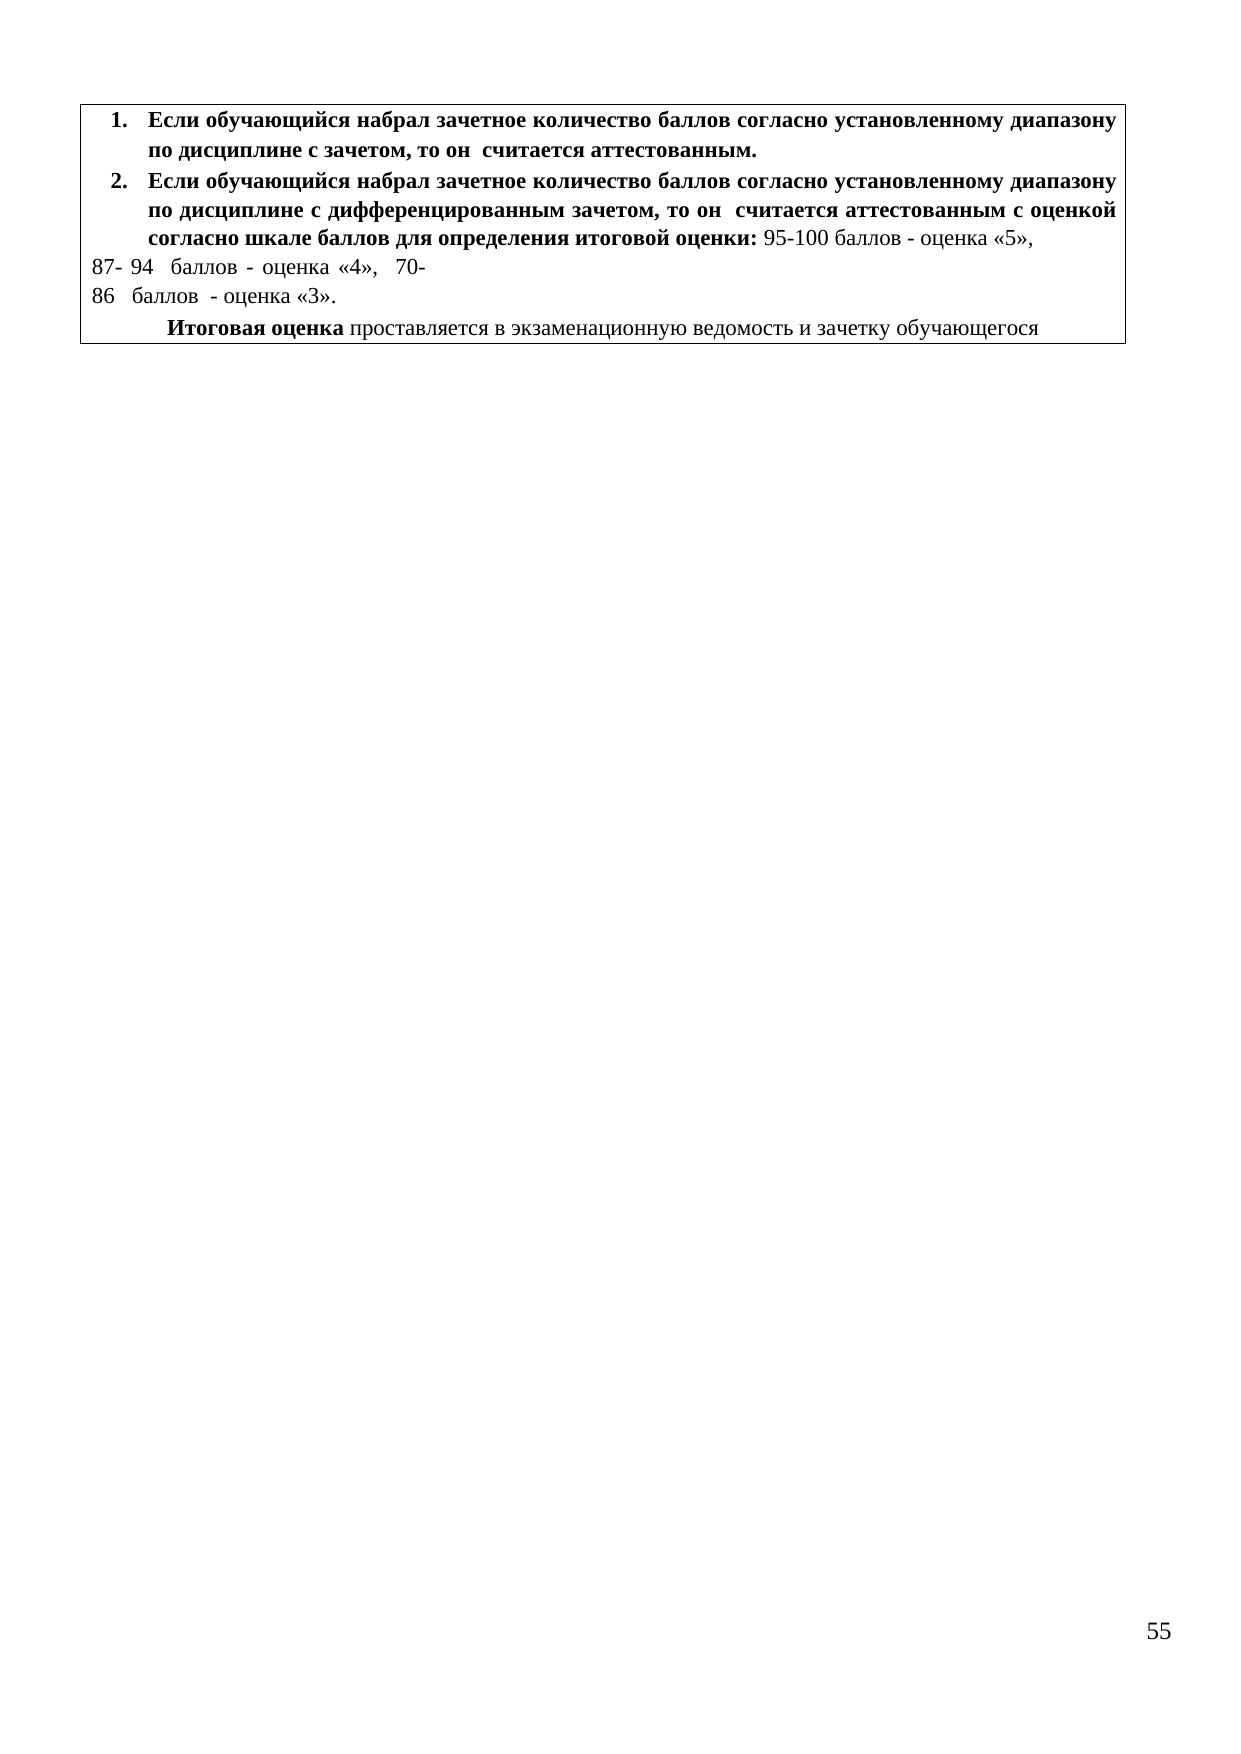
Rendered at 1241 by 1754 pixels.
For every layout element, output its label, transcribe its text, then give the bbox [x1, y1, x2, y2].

table_cell Если обучающийся набрал зачетное количество баллов согласно установленному диапазону по дисциплине с зачетом, то он считается аттестованным. Если обучающийся набрал зачетное количество баллов согласно установленному диапазону по дисциплине с дифференцированным зачетом, то он считается аттестованным с оценкой согласно шкале баллов для определения итоговой оценки: 95-100 баллов - оценка «5», 87- 94 баллов - оценка «4», 70-86 баллов - оценка «3». Итоговая оценка проставляется в экзаменационную ведомость и зачетку обучающегося [81, 105, 1125, 342]
